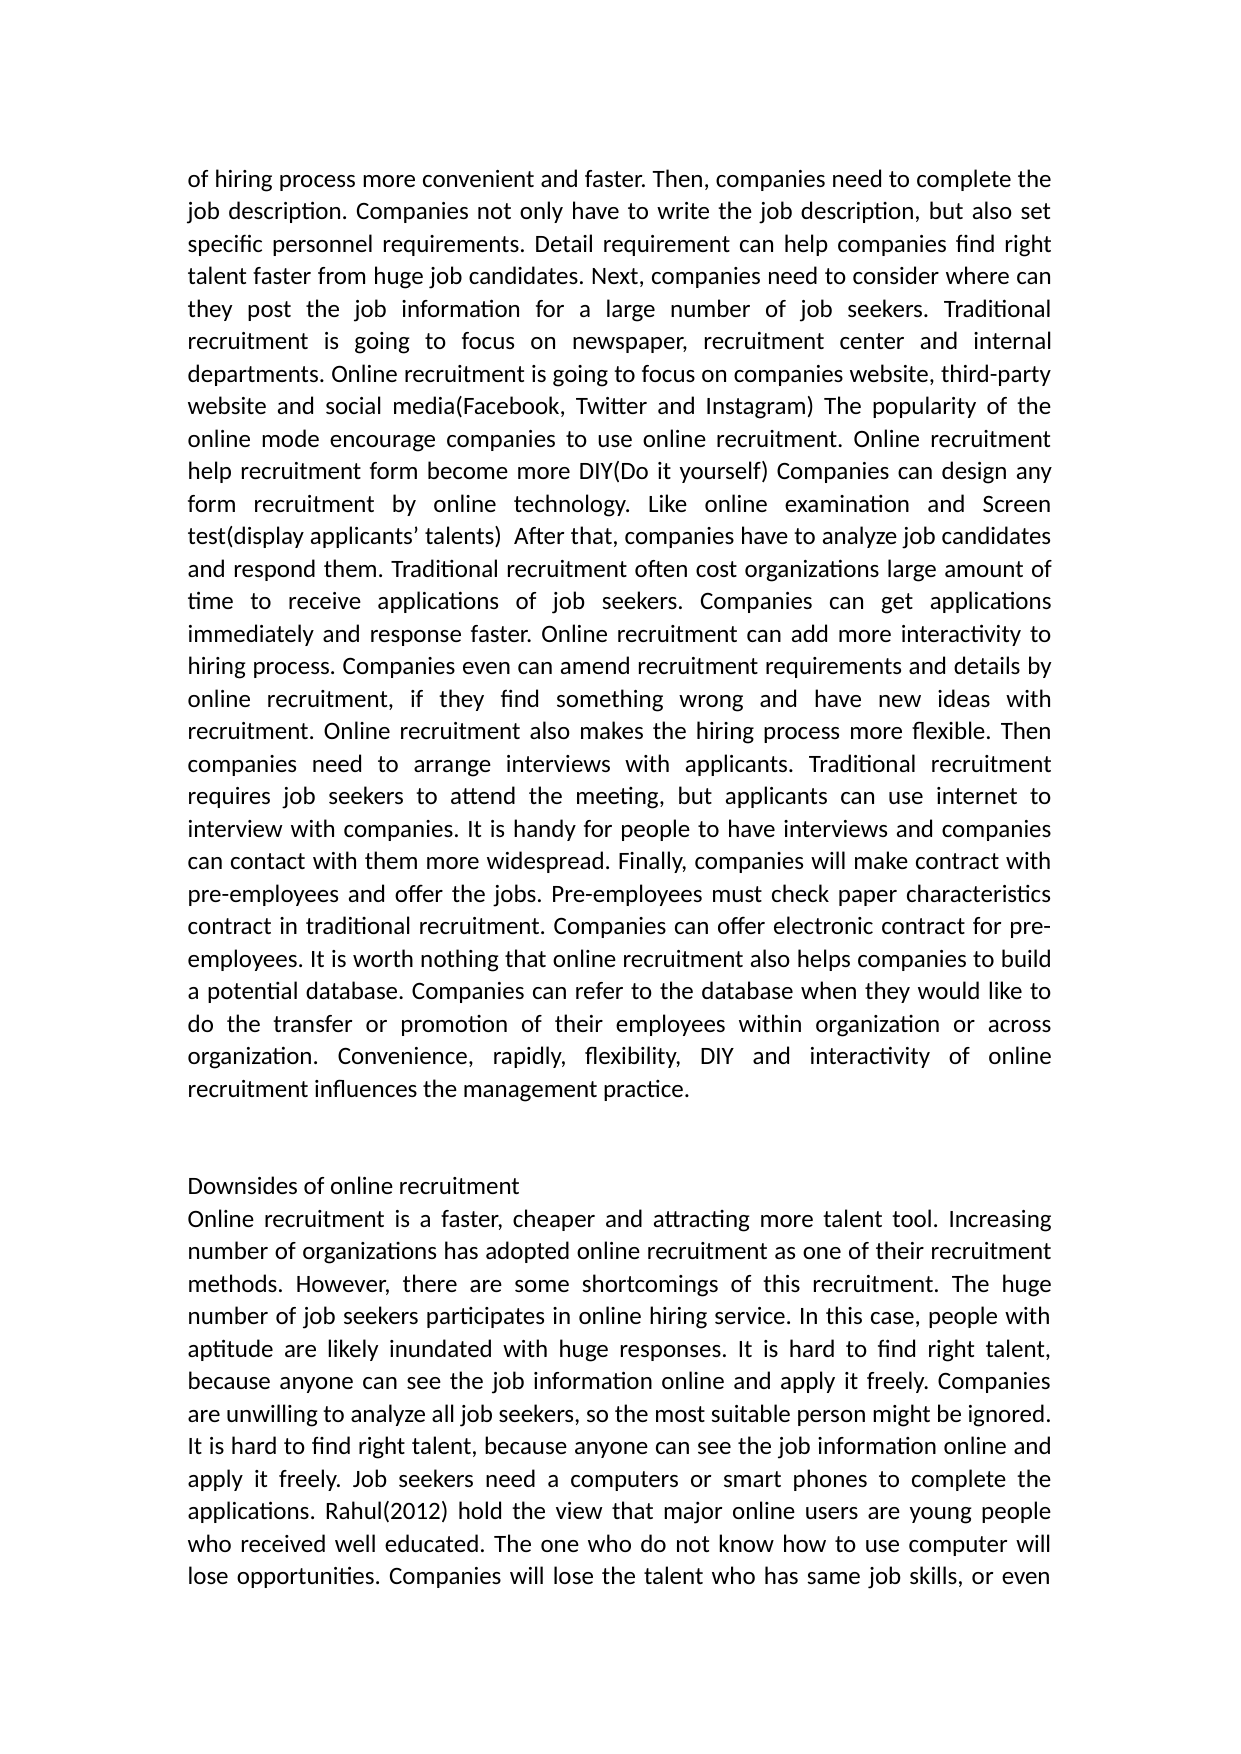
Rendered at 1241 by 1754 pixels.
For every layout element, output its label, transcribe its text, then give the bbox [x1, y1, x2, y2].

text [187, 162, 1053, 1104]
text Downsides of online recruitment [187, 1169, 1053, 1202]
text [187, 1202, 1053, 1592]
